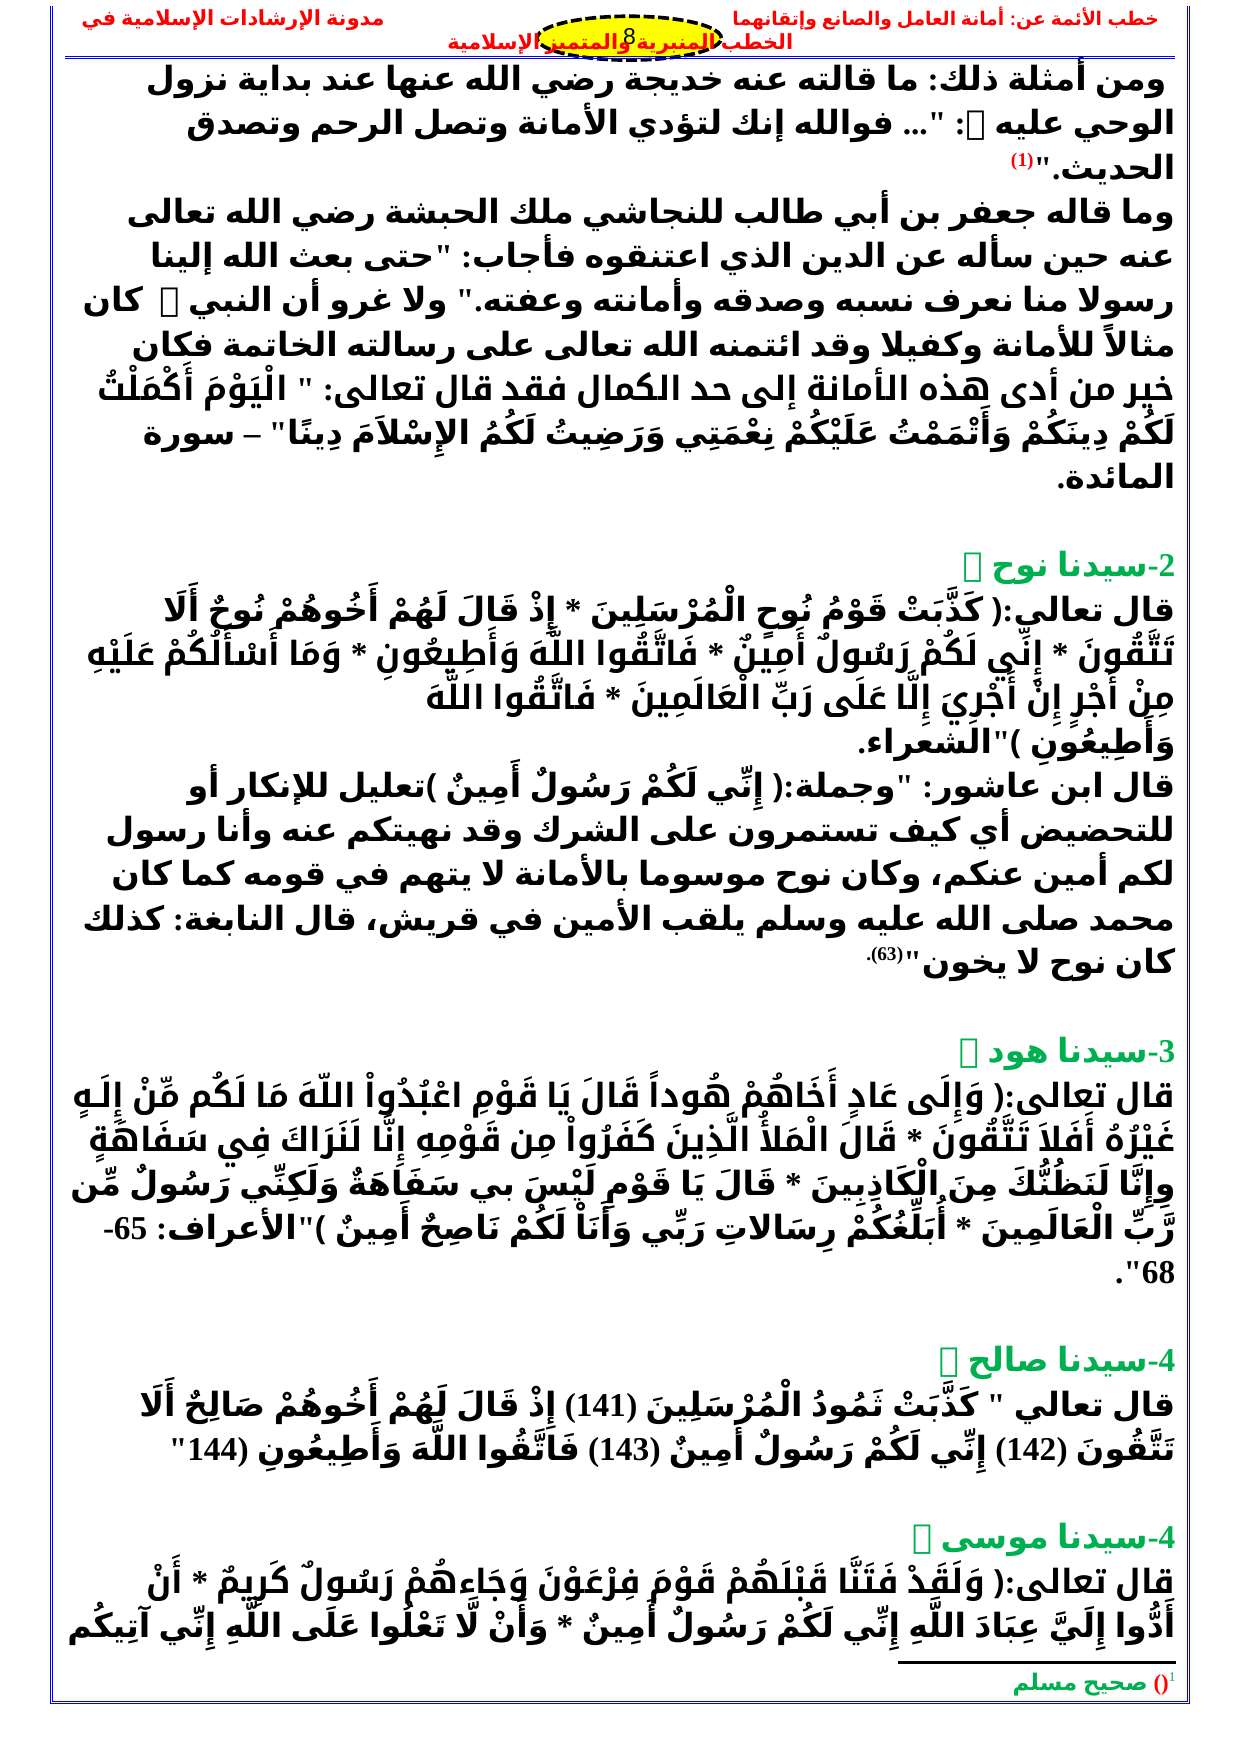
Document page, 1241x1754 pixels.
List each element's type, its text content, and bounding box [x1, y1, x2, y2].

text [65, 1562, 1175, 1644]
text 4-سيدنا موسى [65, 1517, 1175, 1556]
text قال ابن عاشور: "وجملة:﴿ إِنِّي لَكُمْ رَسُولٌ أَمِينٌ ﴾تعليل للإنكار أو للتحضيض أي كيف تستمرون على الشرك وقد نهيتكم عنه وأنا رسول لكم أمين عنكم، وكان نوح موسوما بالأمانة لا يتهم في قومه كما كان محمد صلى الله عليه وسلم يلقب الأمين في قريش، قال النابغة: كذلك كان نوح لا يخون"(63). [65, 767, 1175, 981]
text 2-سيدنا نوح [65, 545, 1175, 584]
text قال تعالى:﴿ كَذَّبَتْ قَوْمُ نُوحٍ الْمُرْسَلِينَ * إِذْ قَالَ لَهُمْ أَخُوهُمْ نُوحٌ أَلَا تَتَّقُونَ * إِنِّي لَكُمْ رَسُولٌ أَمِينٌ * فَاتَّقُوا اللَّهَ وَأَطِيعُونِ * وَمَا أَسْأَلُكُمْ عَلَيْهِ مِنْ أَجْرٍ إِنْ أَجْرِيَ إِلَّا عَلَى رَبِّ الْعَالَمِينَ * فَاتَّقُوا اللَّهَ وَأَطِيعُونِ ﴾"الشعراء. [65, 590, 1175, 761]
text ومن أمثلة ذلك: ما قالته عنه خديجة رضي الله عنها عند بداية نزول الوحي عليه : "... فوالله إنك لتؤدي الأمانة وتصل الرحم وتصدق الحديث."() [65, 59, 1175, 186]
text قال تعالي " كَذَّبَتْ ثَمُودُ الْمُرْسَلِينَ (141) إِذْ قَالَ لَهُمْ أَخُوهُمْ صَالِحٌ أَلَا تَتَّقُونَ (142) إِنِّي لَكُمْ رَسُولٌ أَمِينٌ (143) فَاتَّقُوا اللَّهَ وَأَطِيعُونِ (144" [65, 1385, 1175, 1467]
text قال تعالى:﴿ وَإِلَى عَادٍ أَخَاهُمْ هُوداً قَالَ يَا قَوْمِ اعْبُدُواْ اللّهَ مَا لَكُم مِّنْ إِلَـهٍ غَيْرُهُ أَفَلاَ تَتَّقُونَ * قَالَ الْمَلأُ الَّذِينَ كَفَرُواْ مِن قَوْمِهِ إِنَّا لَنَرَاكَ فِي سَفَاهَةٍ وِإِنَّا لَنَظُنُّكَ مِنَ الْكَاذِبِينَ * قَالَ يَا قَوْمِ لَيْسَ بي سَفَاهَةٌ وَلَكِنِّي رَسُولٌ مِّن رَّبِّ الْعَالَمِينَ * أُبَلِّغُكُمْ رِسَالاتِ رَبِّي وَأَنَاْ لَكُمْ نَاصِحٌ أَمِينٌ ﴾"الأعراف: 65-68". [65, 1076, 1175, 1290]
text 3-سيدنا هود [65, 1031, 1175, 1070]
text 4-سيدنا صالح [65, 1340, 1175, 1379]
text وما قاله جعفر بن أبي طالب للنجاشي ملك الحبشة رضي الله تعالى عنه حين سأله عن الدين الذي اعتنقوه فأجاب: "حتى بعث الله إلينا رسولا منا نعرف نسبه وصدقه وأمانته وعفته." ولا غرو أن النبي كان مثالاً للأمانة وكفيلا وقد ائتمنه الله تعالى على رسالته الخاتمة فكان خير من أدى هذه الأمانة إلى حد الكمال فقد قال تعالى: " الْيَوْمَ أَكْمَلْتُ لَكُمْ دِينَكُمْ وَأَتْمَمْتُ عَلَيْكُمْ نِعْمَتِي وَرَضِيتُ لَكُمُ الإِسْلاَمَ دِينًا" – سورة المائدة. [65, 192, 1175, 496]
